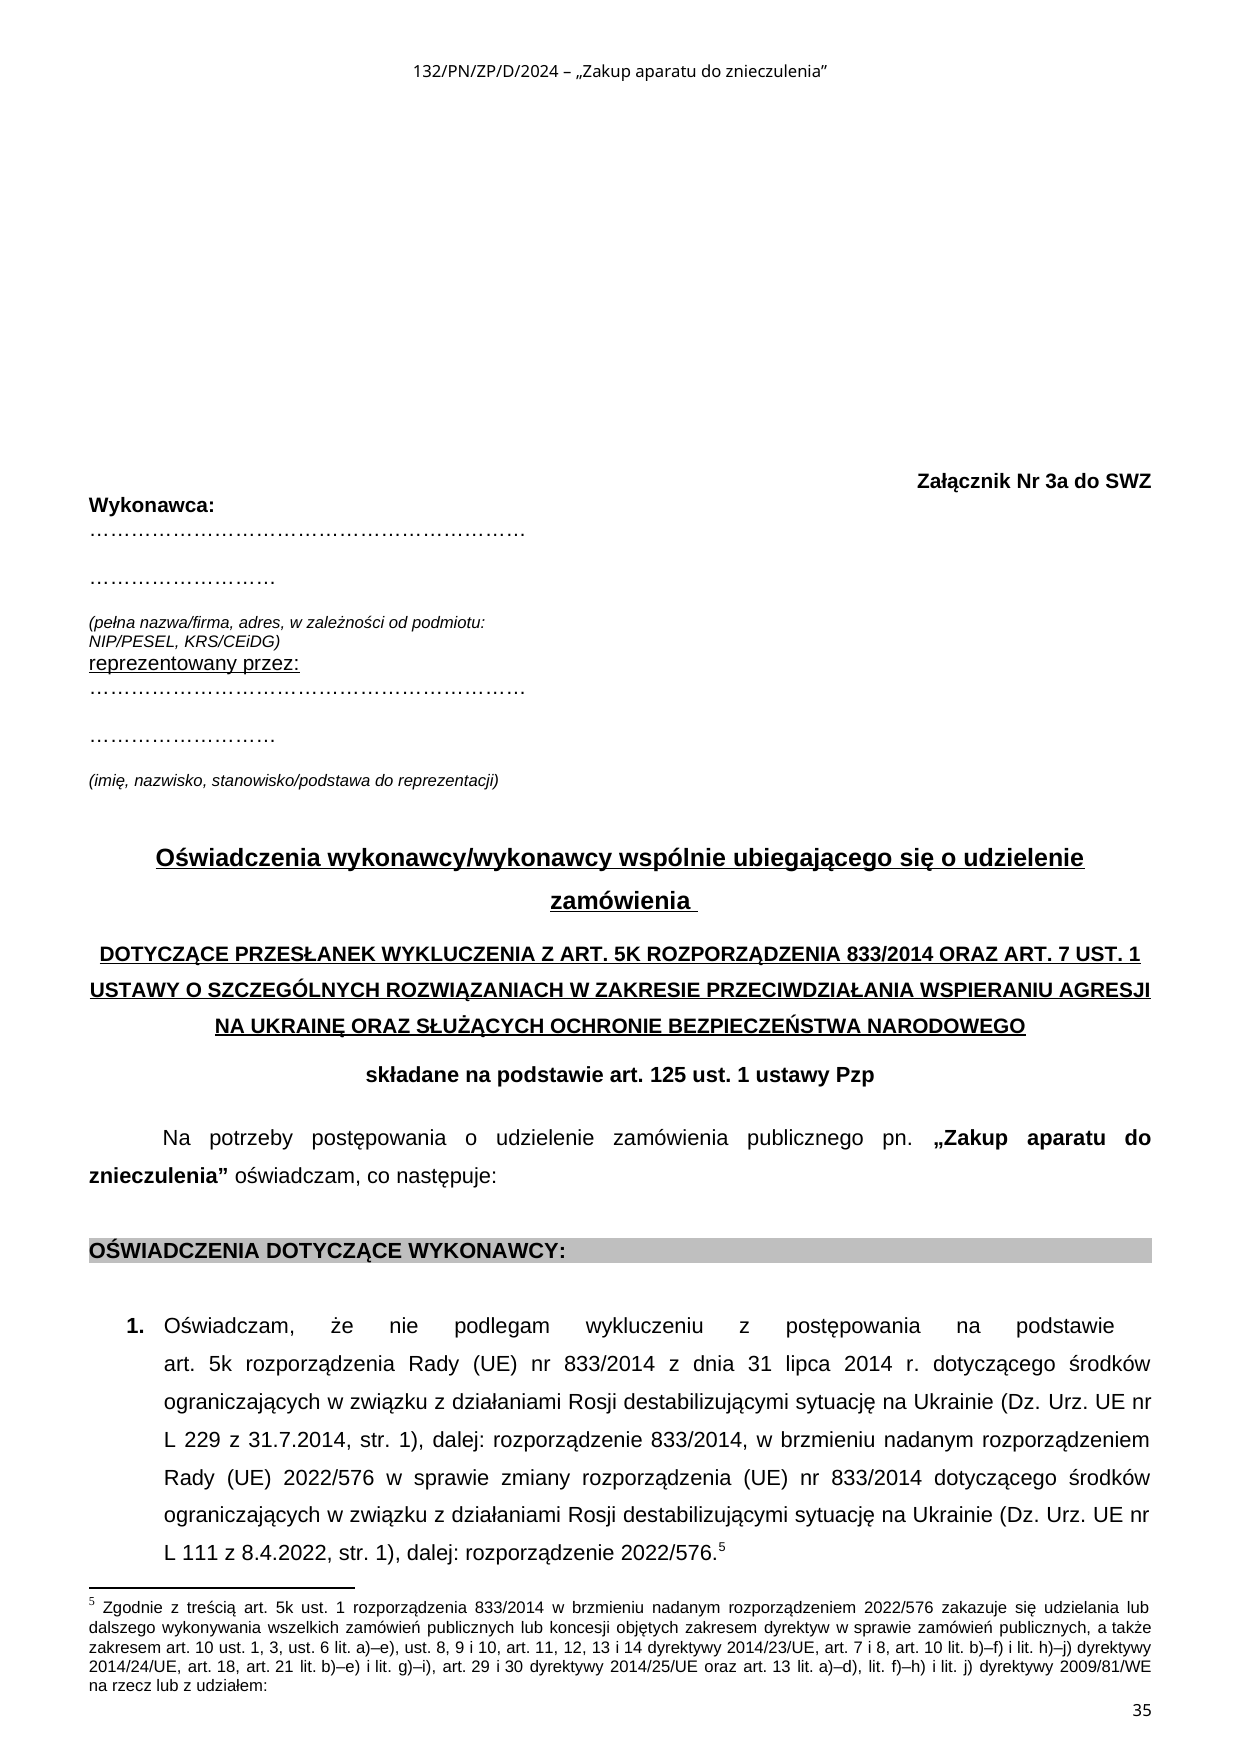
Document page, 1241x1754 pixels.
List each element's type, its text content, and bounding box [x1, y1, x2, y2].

text reprezentowany przez: [89, 651, 1152, 675]
text (pełna nazwa/firma, adres, w zależności od podmiotu: NIP/PESEL, KRS/CEiDG) [89, 613, 531, 651]
text Oświadczenia wykonawcy/wykonawcy wspólnie ubiegającego się o udzielenie zamówienia [89, 843, 1152, 915]
text (imię, nazwisko, stanowisko/podstawa do reprezentacji) [89, 771, 531, 790]
text składane na podstawie art. 125 ust. 1 ustawy Pzp [89, 1062, 1152, 1087]
text DOTYCZĄCE PRZESŁANEK WYKLUCZENIA Z ART. 5K ROZPORZĄDZENIA 833/2014 ORAZ ART. 7 UST. 1 USTAWY o szczególnych rozwiązaniach w zakresie przeciwdziałania wspieraniu agresji na Ukrainę oraz służących ochronie bezpieczeństwa narodowego [89, 942, 1152, 1037]
text Załącznik Nr 3a do SWZ [89, 469, 1152, 493]
text Wykonawca: [89, 493, 1152, 517]
text ……………………………………………………………………………… [89, 675, 531, 747]
text OŚWIADCZENIA DOTYCZĄCE WYKONAWCY: [89, 1238, 1152, 1263]
list Oświadczam, że nie podlegam wykluczeniu z postępowania na podstawie art. 5k rozporządzenia Rady (UE) nr 833/2014 z dnia 31 lipca 2014 r. dotyczącego środków ograniczających w związku z działaniami Rosji destabilizującymi sytuację na Ukrainie (Dz. Urz. UE nr L 229 z 31.7.2014, str. 1), dalej: rozporządzenie 833/2014, w brzmieniu nadanym rozporządzeniem Rady (UE) 2022/576 w sprawie zmiany rozporządzenia (UE) nr 833/2014 dotyczącego środków ograniczających w związku z działaniami Rosji destabilizującymi sytuację na Ukrainie (Dz. Urz. UE nr L 111 z 8.4.2022, str. 1), dalej: rozporządzenie 2022/576. [126, 1313, 1152, 1565]
text Na potrzeby postępowania o udzielenie zamówienia publicznego pn. „Zakup aparatu do znieczulenia” oświadczam, co następuje: [89, 1125, 1152, 1188]
text ……………………………………………………………………………… [89, 517, 531, 589]
